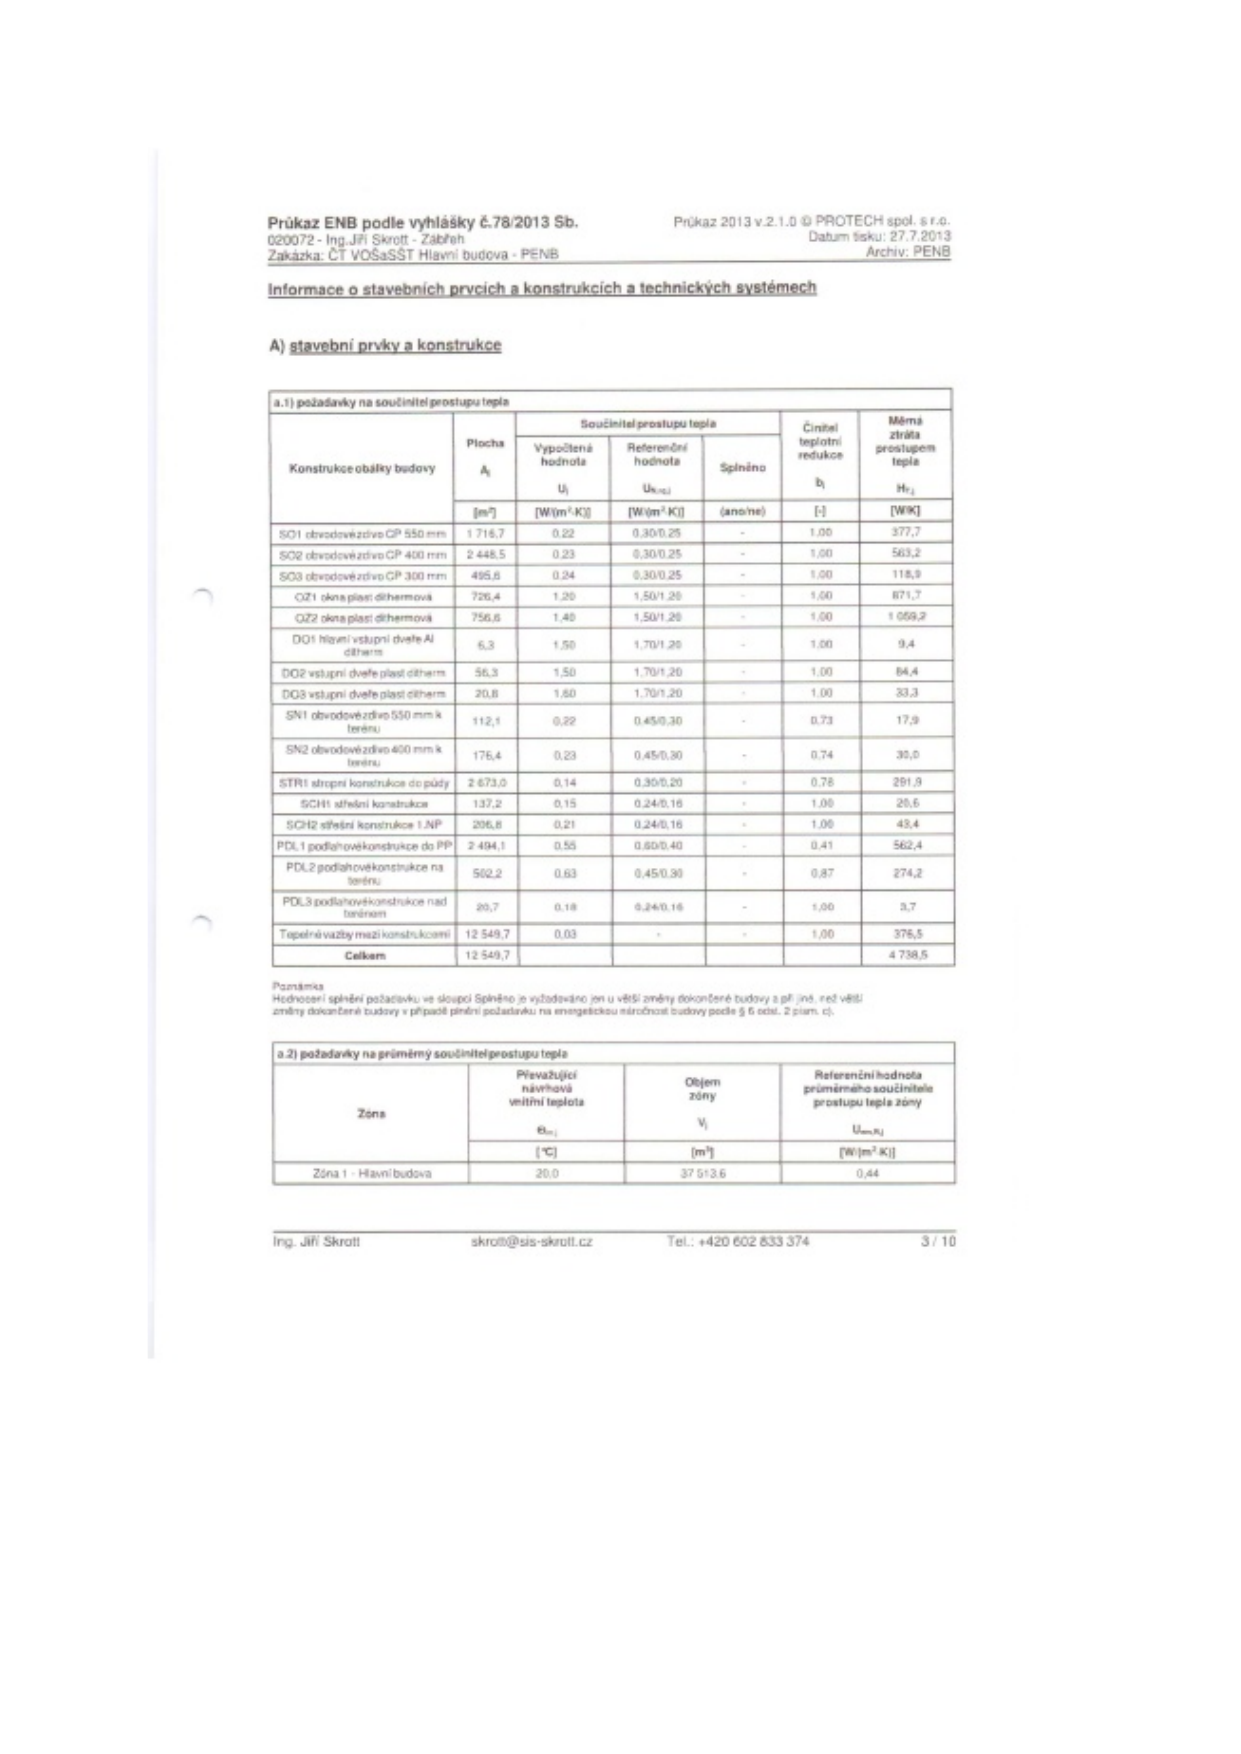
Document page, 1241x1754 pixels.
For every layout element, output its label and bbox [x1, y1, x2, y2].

picture [147, 147, 1032, 1606]
